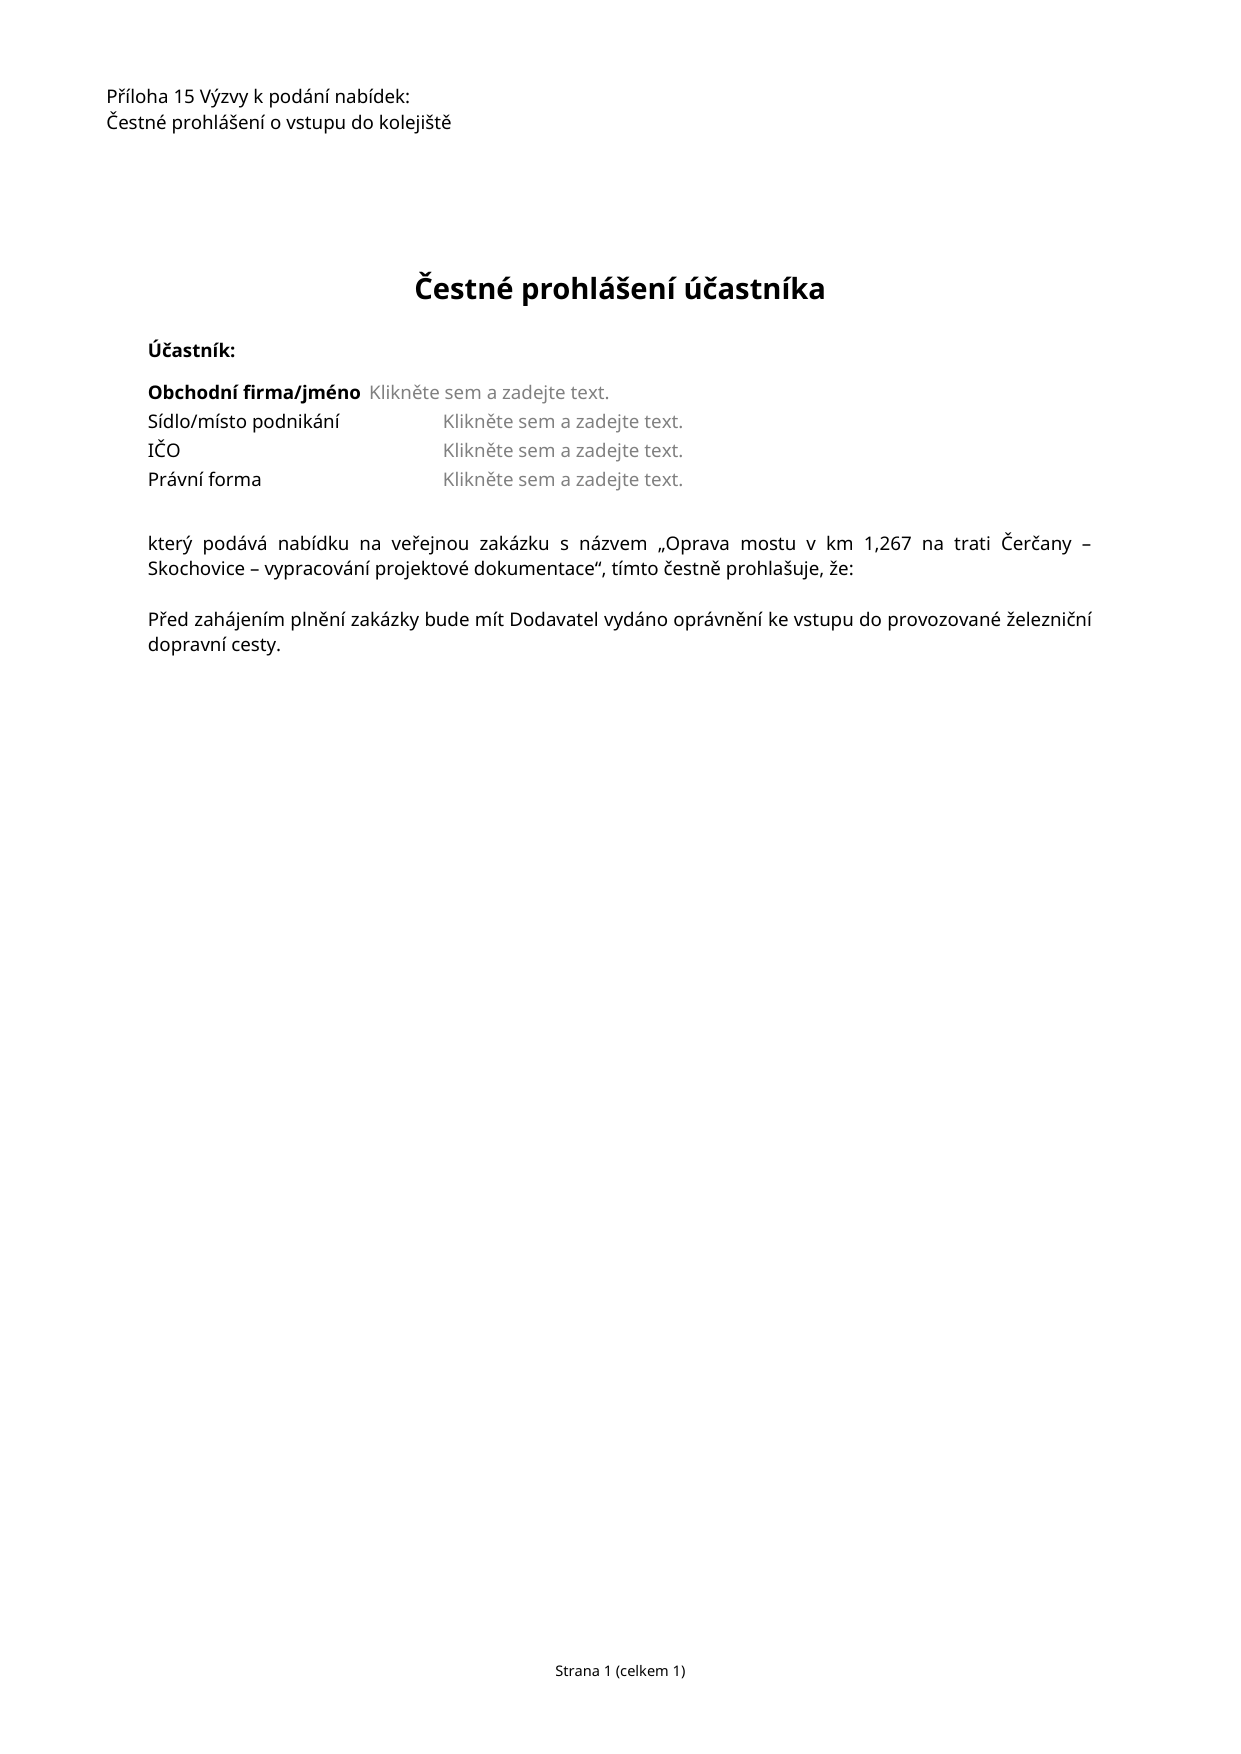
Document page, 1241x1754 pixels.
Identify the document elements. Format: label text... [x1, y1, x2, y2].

text Účastník: [148, 333, 1093, 364]
text Obchodní firma/jméno [148, 376, 1093, 405]
text IČO [148, 434, 1093, 463]
text Před zahájením plnění zakázky bude mít Dodavatel vydáno oprávnění ke vstupu do provozované železniční dopravní cesty. [148, 606, 1093, 657]
text který podává nabídku na veřejnou zakázku s názvem „Oprava mostu v km 1,267 na trati Čerčany – Skochovice – vypracování projektové dokumentace“, tímto čestně prohlašuje, že: [148, 530, 1093, 581]
title Čestné prohlášení účastníka [148, 268, 1093, 308]
text Právní forma [148, 463, 1093, 492]
text Sídlo/místo podnikání [148, 405, 1093, 434]
